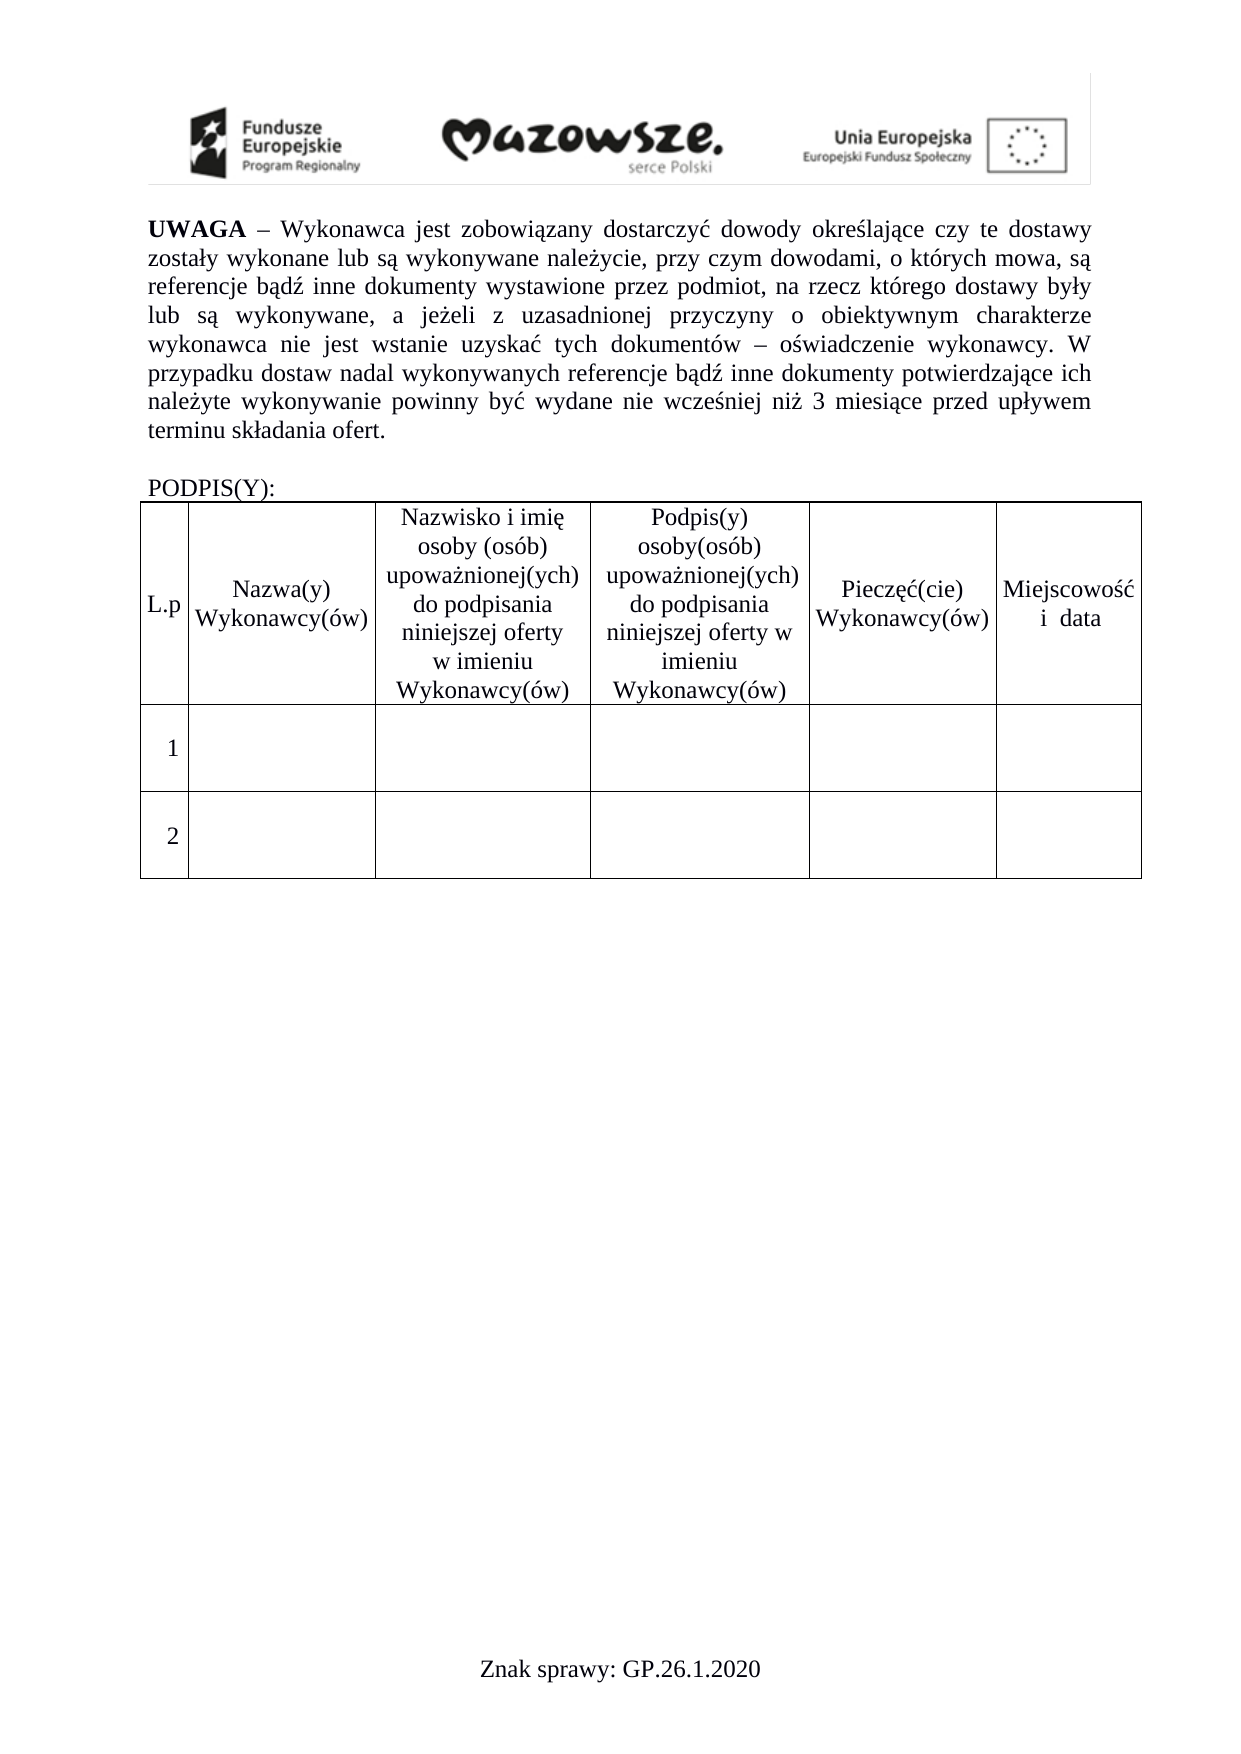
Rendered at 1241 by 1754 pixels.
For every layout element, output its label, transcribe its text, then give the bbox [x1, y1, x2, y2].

table_cell [376, 792, 590, 878]
table_cell 1 [141, 705, 188, 791]
table_cell [189, 792, 375, 878]
table_cell 2 [141, 792, 188, 878]
table_header Nazwa(y) Wykonawcy(ów) [189, 503, 375, 704]
table_cell [810, 705, 996, 791]
table_cell [997, 792, 1141, 878]
text UWAGA – Wykonawca jest zobowiązany dostarczyć dowody określające czy te dostawy zostały wykonane lub są wykonywane należycie, przy czym dowodami, o których mowa, są referencje bądź inne dokumenty wystawione przez podmiot, na rzecz którego dostawy były lub są wykonywane, a jeżeli z uzasadnionej przyczyny o obiektywnym charakterze wykonawca nie jest wstanie uzyskać tych dokumentów – oświadczenie wykonawcy. W przypadku dostaw nadal wykonywanych referencje bądź inne dokumenty potwierdzające ich należyte wykonywanie powinny być wydane nie wcześniej niż 3 miesiące przed upływem terminu składania ofert. [148, 214, 1092, 444]
table_header Podpis(y) osoby(osób) upoważnionej(ych) do podpisania niniejszej oferty w imieniu Wykonawcy(ów) [591, 503, 809, 704]
table_cell [591, 705, 809, 791]
table_header Nazwisko i imię osoby (osób) upoważnionej(ych) do podpisania niniejszej oferty w imieniu Wykonawcy(ów) [376, 503, 590, 704]
table_header L.p [141, 503, 188, 704]
table_cell [189, 705, 375, 791]
text PODPIS(Y): [148, 473, 1092, 501]
table_cell [376, 705, 590, 791]
table_cell [810, 792, 996, 878]
table_header Miejscowość i data [997, 503, 1141, 704]
table_header Pieczęć(cie) Wykonawcy(ów) [810, 503, 996, 704]
picture [148, 73, 1092, 186]
table_cell [997, 705, 1141, 791]
table_cell [591, 792, 809, 878]
